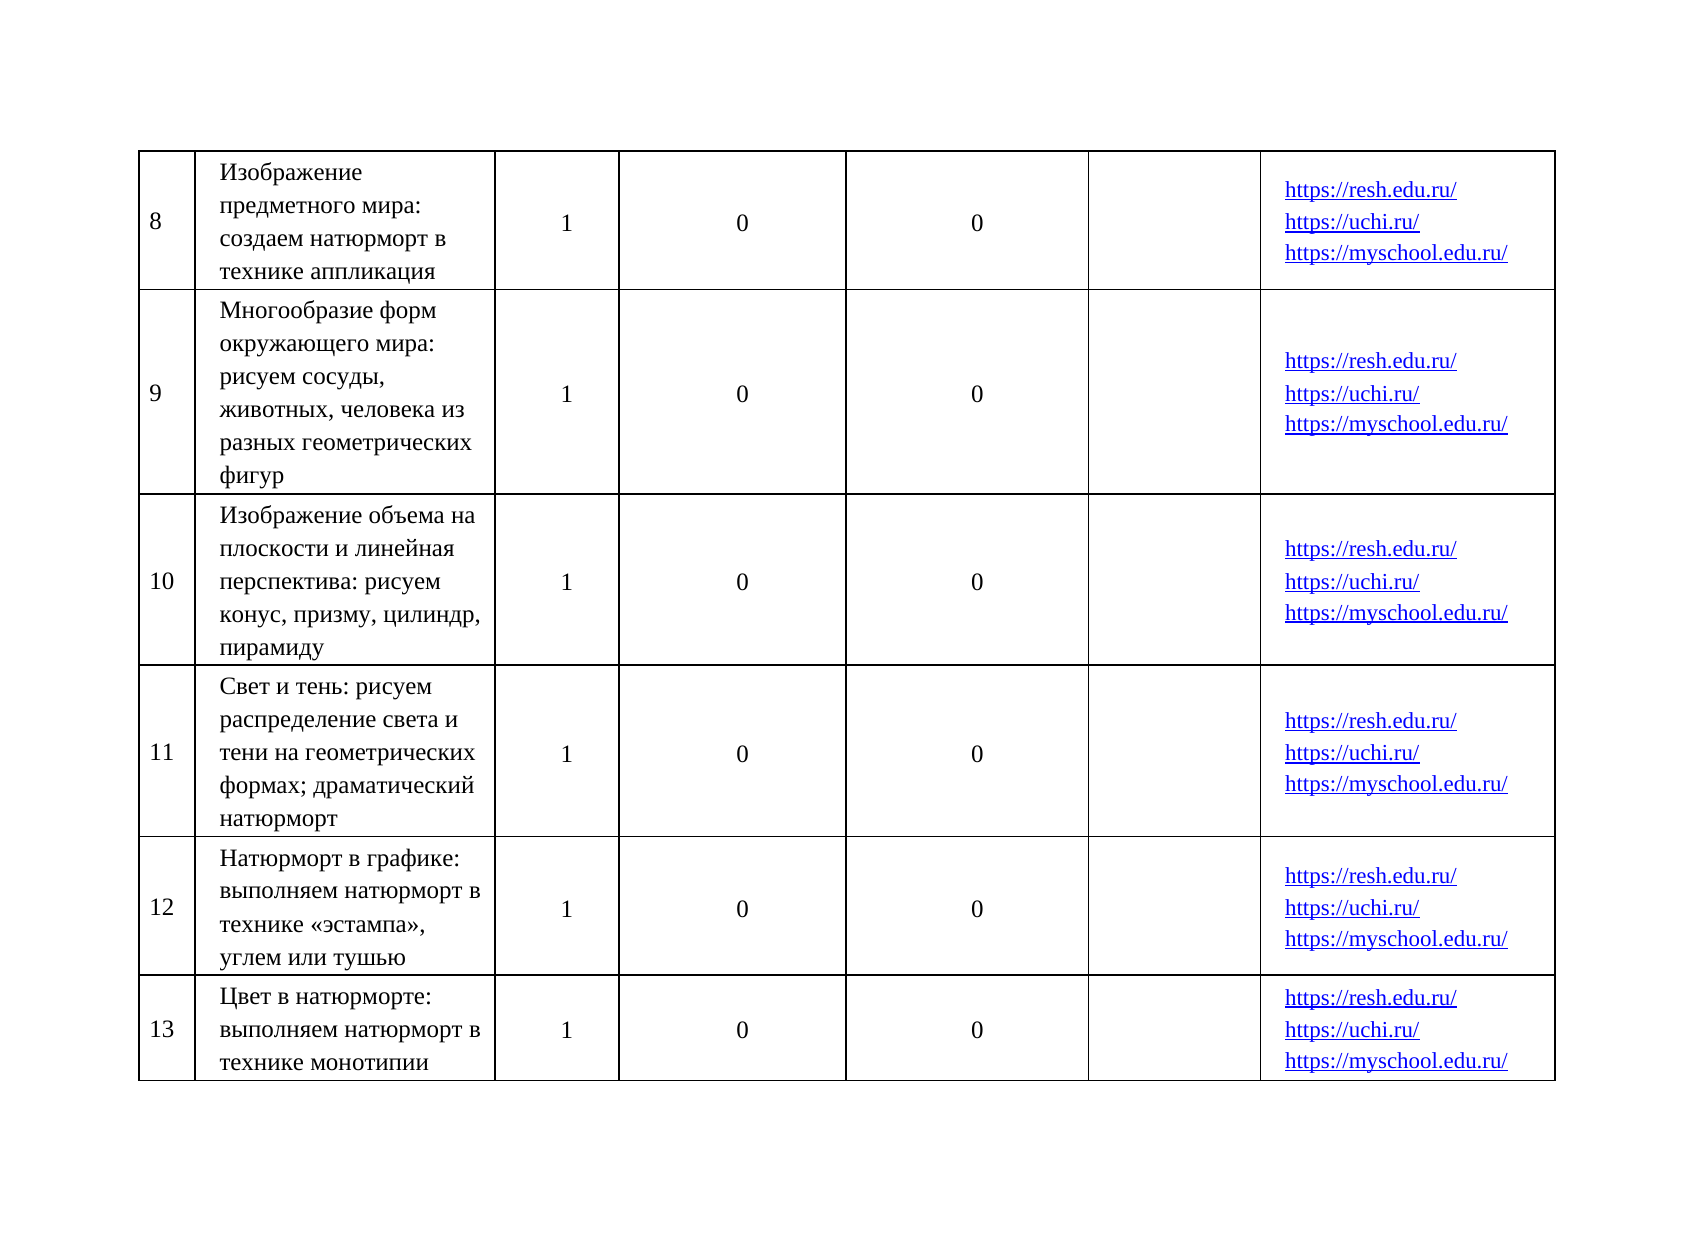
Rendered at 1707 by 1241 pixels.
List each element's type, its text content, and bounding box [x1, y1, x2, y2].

table_cell 1 [496, 152, 618, 288]
table_cell 10 [140, 495, 194, 664]
table_cell Свет и тень: рисуем распределение света и тени на геометрических формах; драматический натюрморт [196, 666, 494, 836]
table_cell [1261, 290, 1554, 493]
table_cell 0 [620, 495, 845, 664]
table_cell https://resh.edu.ru/ https://uchi.ru/ https://myschool.edu.ru/ [1261, 666, 1554, 836]
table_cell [1261, 152, 1554, 288]
table_cell 1 [496, 290, 618, 493]
table_cell 8 [140, 152, 194, 288]
table_cell 1 [496, 495, 618, 664]
table_cell 0 [847, 290, 1088, 493]
table_cell Цвет в натюрморте: выполняем натюрморт в технике монотипии [196, 976, 494, 1080]
table_cell Изображение предметного мира: создаем натюрморт в технике аппликация [196, 152, 494, 288]
table_cell 0 [847, 666, 1088, 836]
table_cell 11 [140, 666, 194, 836]
table_cell Многообразие форм окружающего мира: рисуем сосуды, животных, человека из разных геометрических фигур [196, 290, 494, 493]
table_cell 1 [496, 976, 618, 1080]
table_cell 12 [140, 837, 194, 974]
table_cell 1 [496, 837, 618, 974]
table_cell 13 [140, 976, 194, 1080]
table_cell 9 [140, 290, 194, 493]
table_cell [1089, 290, 1260, 493]
table_cell 0 [847, 976, 1088, 1080]
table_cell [1261, 976, 1554, 1080]
table_cell 0 [620, 976, 845, 1080]
table_cell 0 [847, 495, 1088, 664]
table_cell https://resh.edu.ru/ https://uchi.ru/ https://myschool.edu.ru/ [1261, 495, 1554, 664]
table_cell 0 [620, 666, 845, 836]
table_cell 0 [847, 837, 1088, 974]
table_cell [1089, 495, 1260, 664]
table_cell 0 [620, 152, 845, 288]
table_cell Натюрморт в графике: выполняем натюрморт в технике «эстампа», углем или тушью [196, 837, 494, 974]
table_cell Изображение объема на плоскости и линейная перспектива: рисуем конус, призму, цилиндр, пирамиду [196, 495, 494, 664]
table_cell 0 [620, 837, 845, 974]
table_cell [1089, 152, 1260, 288]
table_cell 0 [620, 290, 845, 493]
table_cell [1261, 837, 1554, 974]
table_cell [1089, 837, 1260, 974]
table_cell [1089, 976, 1260, 1080]
table_cell [1089, 666, 1260, 836]
table_cell 0 [847, 152, 1088, 288]
table_cell 1 [496, 666, 618, 836]
